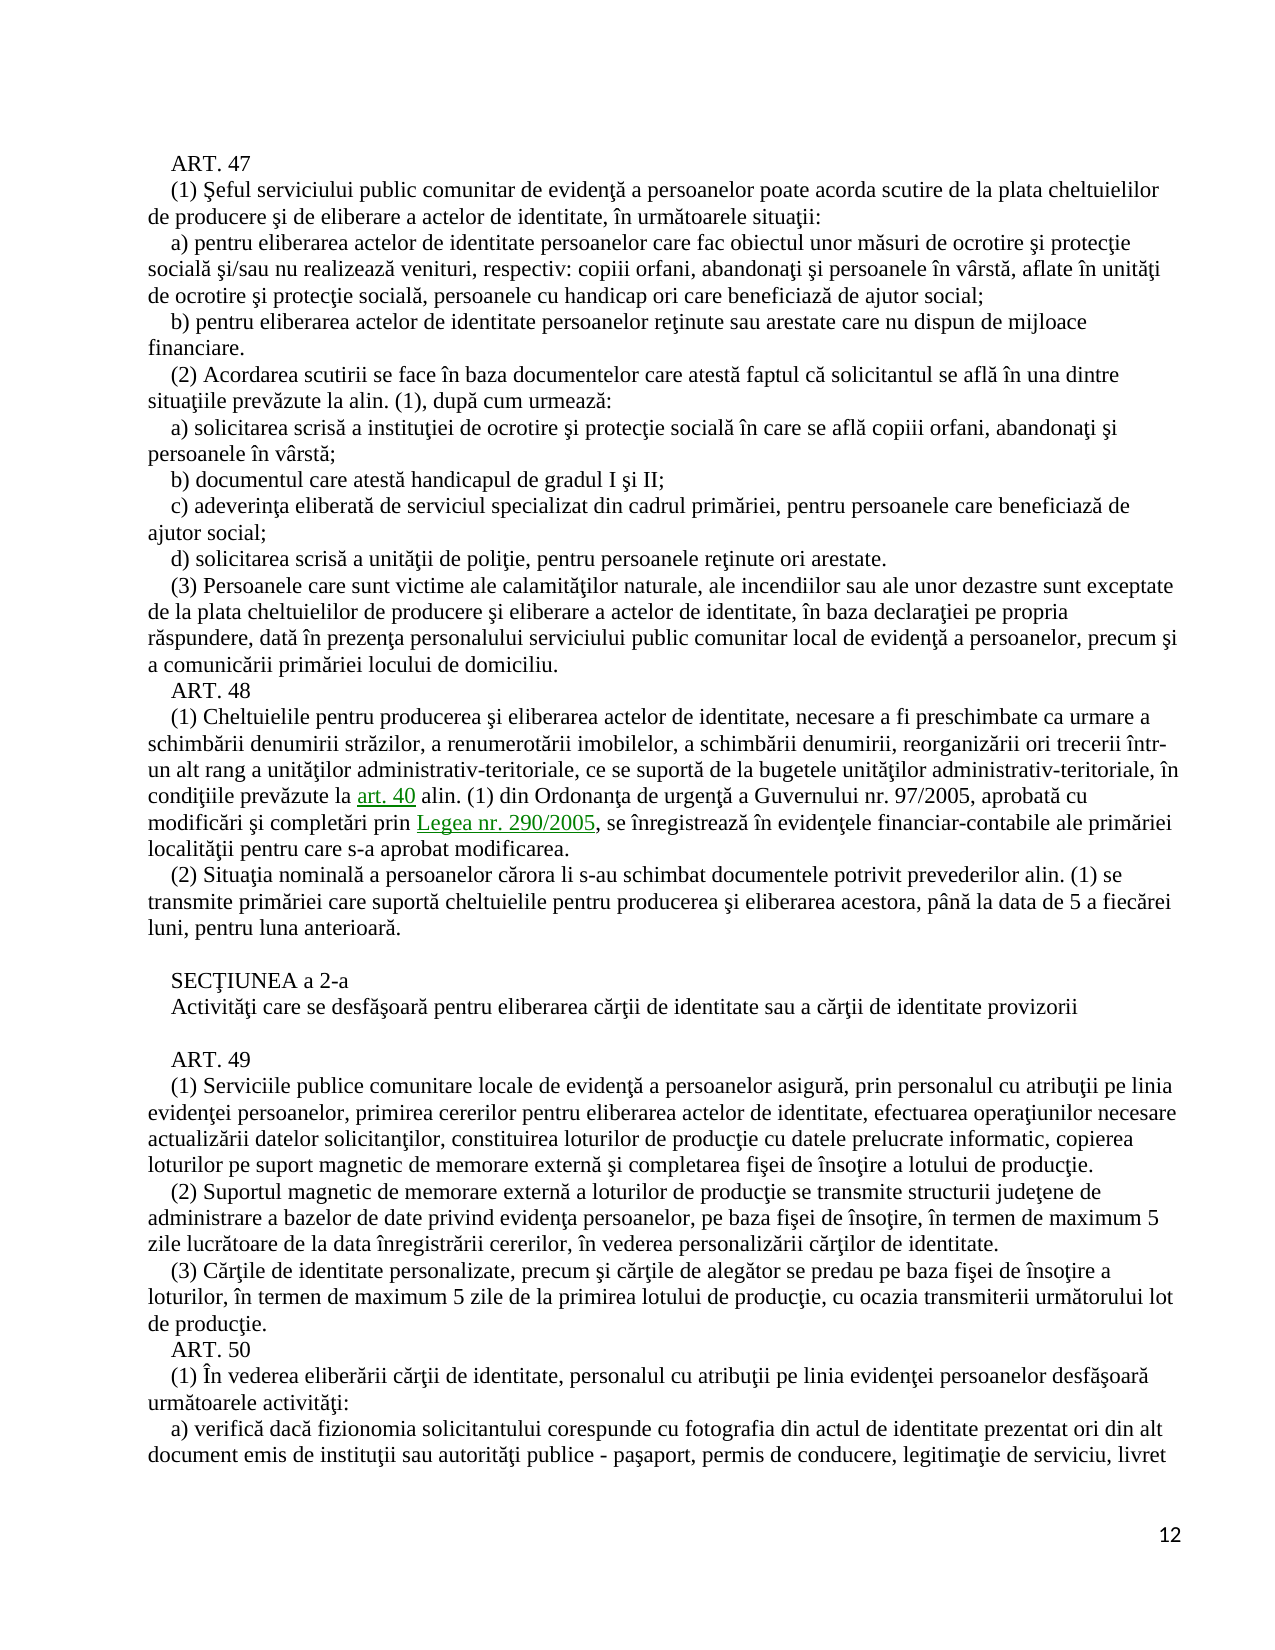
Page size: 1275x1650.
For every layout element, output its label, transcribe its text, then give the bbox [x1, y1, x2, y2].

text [148, 1415, 1181, 1468]
text SECŢIUNEA a 2-a [148, 967, 1181, 993]
text ART. 49 [148, 1046, 1181, 1072]
text (2) Acordarea scutirii se face în baza documentelor care atestă faptul că solicitantul se află în una dintre situaţiile prevăzute la alin. (1), după cum urmează: [148, 361, 1181, 413]
text b) documentul care atestă handicapul de gradul I şi II; [148, 466, 1181, 493]
text (1) Şeful serviciului public comunitar de evidenţă a persoanelor poate acorda scutire de la plata cheltuielilor de producere şi de eliberare a actelor de identitate, în următoarele situaţii: [148, 176, 1181, 229]
text (1) Cheltuielile pentru producerea şi eliberarea actelor de identitate, necesare a fi preschimbate ca urmare a schimbării denumirii străzilor, a renumerotării imobilelor, a schimbării denumirii, reorganizării ori trecerii într-un alt rang a unităţilor administrativ-teritoriale, ce se suportă de la bugetele unităţilor administrativ-teritoriale, în condiţiile prevăzute la art. 40 alin. (1) din Ordonanţa de urgenţă a Guvernului nr. 97/2005, aprobată cu modificări şi completări prin Legea nr. 290/2005, se înregistrează în evidenţele financiar-contabile ale primăriei localităţii pentru care s-a aprobat modificarea. [148, 703, 1181, 862]
text d) solicitarea scrisă a unităţii de poliţie, pentru persoanele reţinute ori arestate. [148, 545, 1181, 572]
text ART. 50 [148, 1336, 1181, 1362]
text a) solicitarea scrisă a instituţiei de ocrotire şi protecţie socială în care se află copiii orfani, abandonaţi şi persoanele în vârstă; [148, 413, 1181, 466]
text c) adeverinţa eliberată de serviciul specializat din cadrul primăriei, pentru persoanele care beneficiază de ajutor social; [148, 493, 1181, 545]
text ART. 48 [148, 677, 1181, 703]
text b) pentru eliberarea actelor de identitate persoanelor reţinute sau arestate care nu dispun de mijloace financiare. [148, 308, 1181, 361]
text (3) Cărţile de identitate personalizate, precum şi cărţile de alegător se predau pe baza fişei de însoţire a loturilor, în termen de maximum 5 zile de la primirea lotului de producţie, cu ocazia transmiterii următorului lot de producţie. [148, 1257, 1181, 1336]
text (1) În vederea eliberării cărţii de identitate, personalul cu atribuţii pe linia evidenţei persoanelor desfăşoară următoarele activităţi: [148, 1362, 1181, 1415]
text ART. 47 [148, 150, 1181, 176]
text (1) Serviciile publice comunitare locale de evidenţă a persoanelor asigură, prin personalul cu atribuţii pe linia evidenţei persoanelor, primirea cererilor pentru eliberarea actelor de identitate, efectuarea operaţiunilor necesare actualizării datelor solicitanţilor, constituirea loturilor de producţie cu datele prelucrate informatic, copierea loturilor pe suport magnetic de memorare externă şi completarea fişei de însoţire a lotului de producţie. [148, 1072, 1181, 1178]
text (2) Suportul magnetic de memorare externă a loturilor de producţie se transmite structurii judeţene de administrare a bazelor de date privind evidenţa persoanelor, pe baza fişei de însoţire, în termen de maximum 5 zile lucrătoare de la data înregistrării cererilor, în vederea personalizării cărţilor de identitate. [148, 1178, 1181, 1257]
text (2) Situaţia nominală a persoanelor cărora li s-au schimbat documentele potrivit prevederilor alin. (1) se transmite primăriei care suportă cheltuielile pentru producerea şi eliberarea acestora, până la data de 5 a fiecărei luni, pentru luna anterioară. [148, 862, 1181, 941]
text a) pentru eliberarea actelor de identitate persoanelor care fac obiectul unor măsuri de ocrotire şi protecţie socială şi/sau nu realizează venituri, respectiv: copiii orfani, abandonaţi şi persoanele în vârstă, aflate în unităţi de ocrotire şi protecţie socială, persoanele cu handicap ori care beneficiază de ajutor social; [148, 229, 1181, 308]
text (3) Persoanele care sunt victime ale calamităţilor naturale, ale incendiilor sau ale unor dezastre sunt exceptate de la plata cheltuielilor de producere şi eliberare a actelor de identitate, în baza declaraţiei pe propria răspundere, dată în prezenţa personalului serviciului public comunitar local de evidenţă a persoanelor, precum şi a comunicării primăriei locului de domiciliu. [148, 572, 1181, 677]
text Activităţi care se desfăşoară pentru eliberarea cărţii de identitate sau a cărţii de identitate provizorii [148, 993, 1181, 1020]
